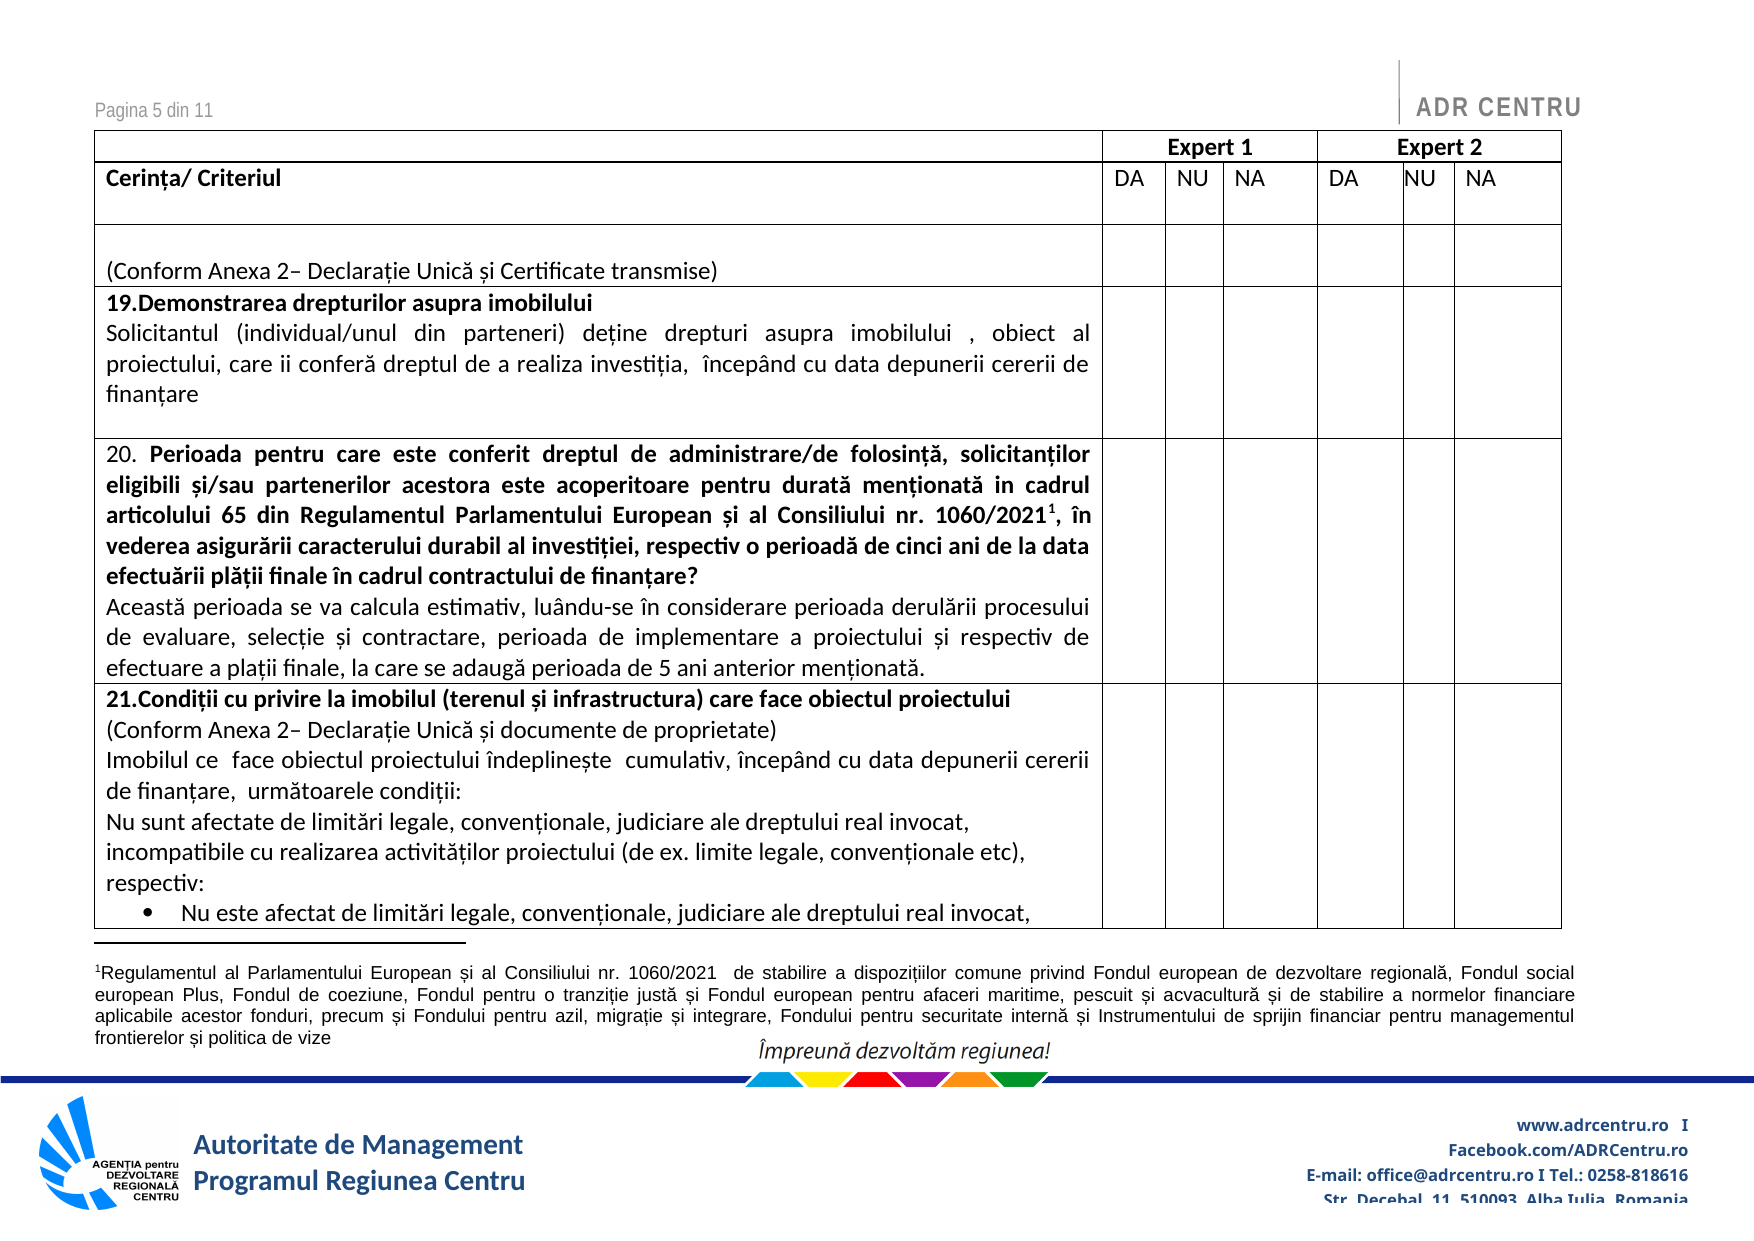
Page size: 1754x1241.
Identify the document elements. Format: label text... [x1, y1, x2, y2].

table_header Expert 1 [1103, 131, 1317, 161]
table_cell [1103, 684, 1165, 928]
picture [791, 1072, 1754, 1087]
table_cell [1166, 225, 1223, 286]
table_cell [1224, 439, 1317, 683]
table_cell [1318, 439, 1403, 683]
table_cell [1455, 684, 1561, 928]
table_cell [1166, 439, 1223, 683]
table_cell [1404, 225, 1454, 286]
table_cell [1455, 439, 1561, 683]
table_cell [1455, 225, 1561, 286]
table_header Expert 2 [1318, 131, 1561, 161]
table_cell [1404, 439, 1454, 683]
table_cell [1318, 225, 1403, 286]
table_cell [1103, 225, 1165, 286]
table_cell NA [1455, 163, 1561, 223]
table_cell [1404, 684, 1454, 928]
table_cell [1103, 439, 1165, 683]
table_header [95, 131, 1102, 161]
table_cell [1166, 287, 1223, 437]
table_cell [1318, 684, 1403, 928]
table_cell DA [1318, 163, 1403, 223]
table_cell [1318, 287, 1403, 437]
table_cell [1103, 287, 1165, 437]
table_cell NU [1404, 163, 1454, 223]
table_cell [1455, 287, 1561, 437]
table_cell Cerința/ Criteriul [95, 163, 1102, 223]
table_cell NU [1166, 163, 1223, 223]
table_cell NA [1224, 163, 1317, 223]
picture [39, 1096, 179, 1210]
table_cell DA [1103, 163, 1165, 223]
table_cell [1404, 287, 1454, 437]
table_cell 20. Perioada pentru care este conferit dreptul de administrare/de folosință, solicitanților eligibili și/sau partenerilor acestora este acoperitoare pentru durată menționată in cadrul articolului 65 din Regulamentul Parlamentului European și al Consiliului nr. 1060/2021, în vederea asigurării caracterului durabil al investiției, respectiv o perioadă de cinci ani de la data efectuării plății finale în cadrul contractului de finanțare? Această perioada se va calcula estimativ, luându-se în considerare perioada derulării procesului de evaluare, selecție și contractare, perioada de implementare a proiectului și respectiv de efectuare a plații finale, la care se adaugă perioada de 5 ani anterior menționată. [95, 439, 1102, 683]
table_cell [1224, 287, 1317, 437]
picture [745, 1037, 1064, 1064]
table_cell 19.Demonstrarea drepturilor asupra imobilului Solicitantul (individual/unul din parteneri) deține drepturi asupra imobilului , obiect al proiectului, care ii conferă dreptul de a realiza investiția, începând cu data depunerii cererii de finanțare [95, 287, 1102, 437]
picture [0, 1072, 758, 1087]
table_cell [1224, 225, 1317, 286]
table_cell [1166, 684, 1223, 928]
table_cell [1224, 684, 1317, 928]
